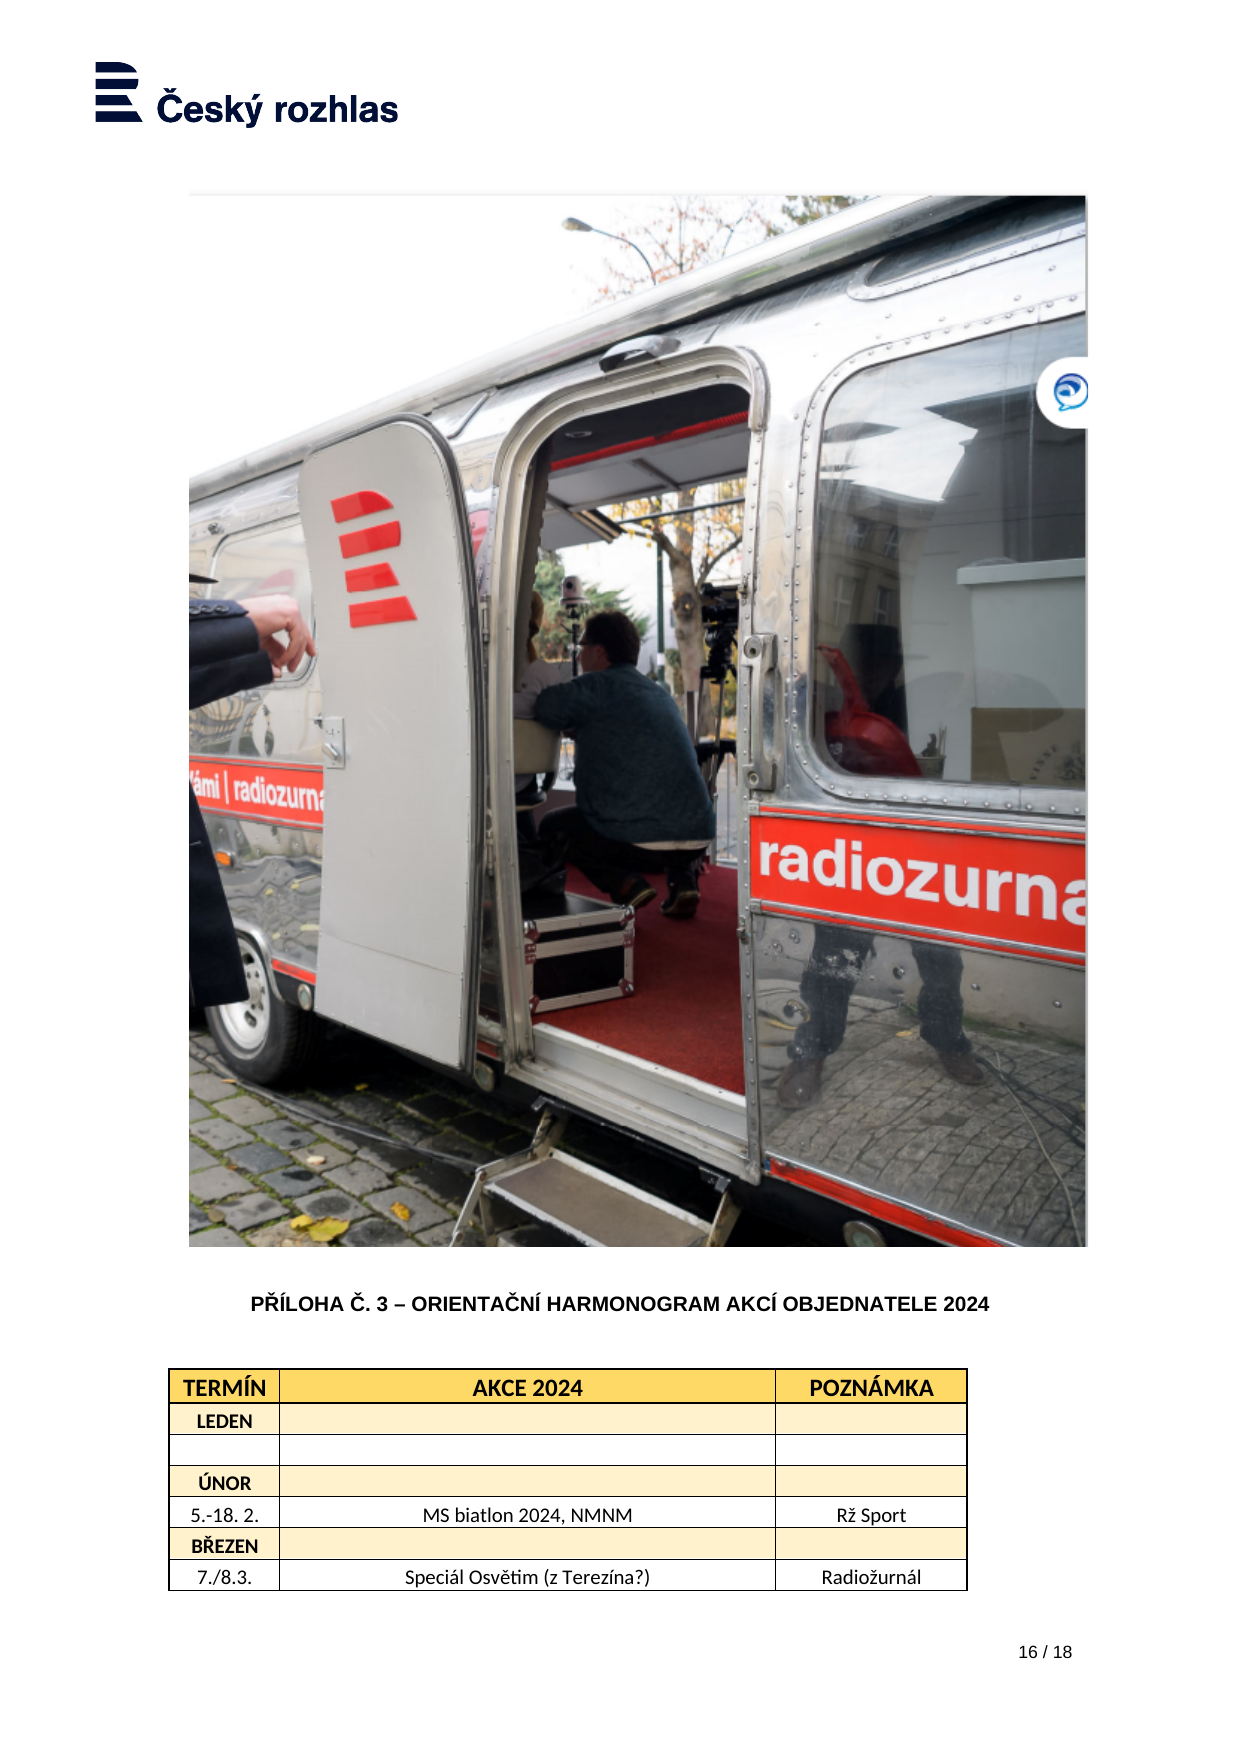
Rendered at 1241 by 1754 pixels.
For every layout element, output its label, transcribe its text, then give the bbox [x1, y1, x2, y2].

picture [189, 190, 1088, 1246]
table_cell 7./8.3. [170, 1560, 279, 1590]
table_cell Radiožurnál [776, 1560, 966, 1590]
table_cell [776, 1435, 966, 1465]
table_cell MS biatlon 2024, NMNM [280, 1497, 775, 1527]
table_cell [280, 1528, 775, 1558]
table_cell ÚNOR [170, 1466, 279, 1496]
table_cell Speciál Osvětim (z Terezína?) [280, 1560, 775, 1590]
table_cell [280, 1435, 775, 1465]
table_cell 5.-18. 2. [170, 1497, 279, 1527]
table_cell LEDEN [170, 1404, 279, 1433]
table_cell [280, 1404, 775, 1433]
table_cell [170, 1435, 279, 1465]
table_cell [776, 1404, 966, 1433]
table_cell Rž Sport [776, 1497, 966, 1527]
text PŘÍLOHA Č. 3 – ORIENTAČNÍ HARMONOGRAM AKCÍ OBJEDNATELE 2024 [168, 520, 1072, 1317]
table_header POZNÁMKA [776, 1370, 966, 1402]
table_header TERMÍN [170, 1370, 279, 1402]
table_cell [280, 1466, 775, 1496]
table_cell BŘEZEN [170, 1528, 279, 1558]
table_header AKCE 2024 [280, 1370, 775, 1402]
table_cell [776, 1528, 966, 1558]
table_cell [776, 1466, 966, 1496]
picture [95, 62, 398, 128]
